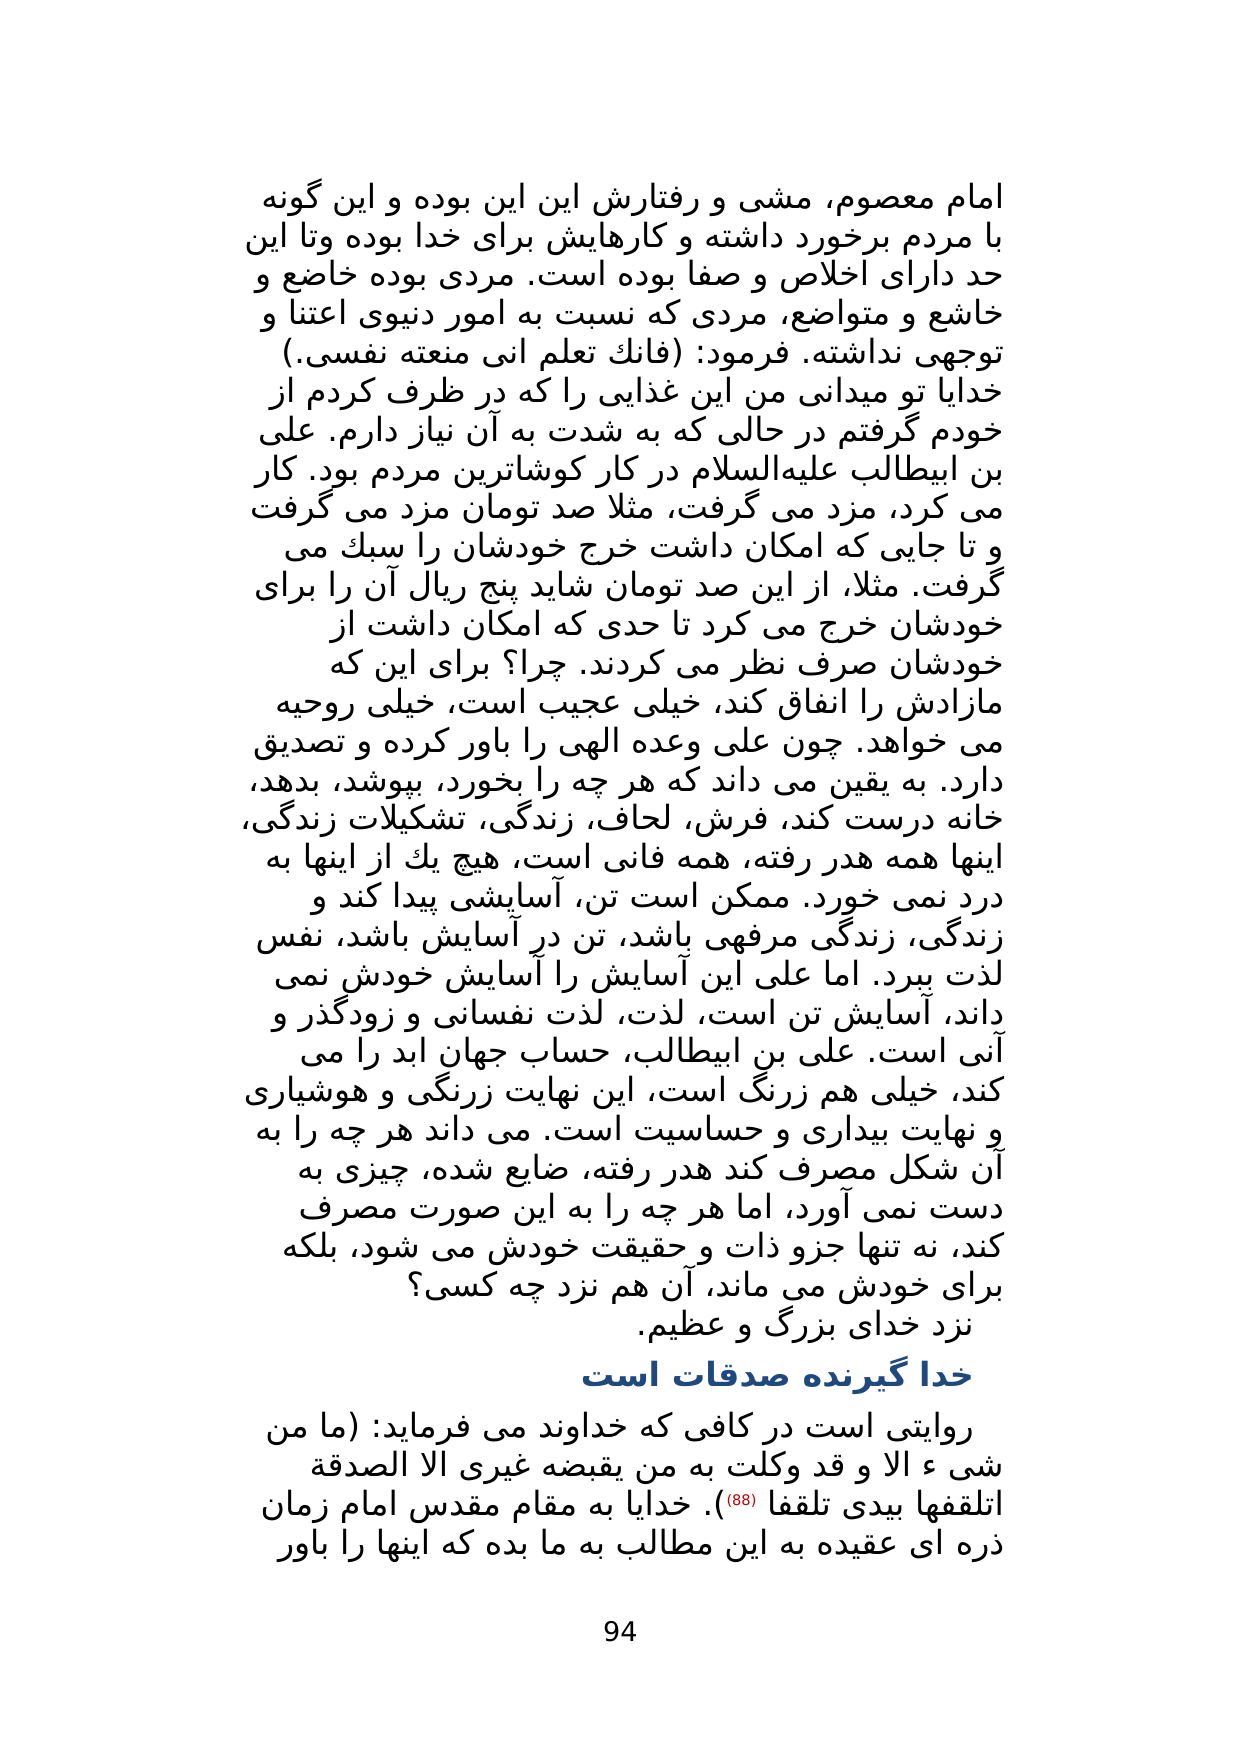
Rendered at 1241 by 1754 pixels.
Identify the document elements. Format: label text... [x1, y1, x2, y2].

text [236, 177, 1004, 1304]
text نزد خداى بزرگ و عظيم. [236, 1304, 1004, 1343]
subtitle خدا گيرنده صدقات است [236, 1355, 1004, 1394]
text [236, 1407, 1004, 1562]
